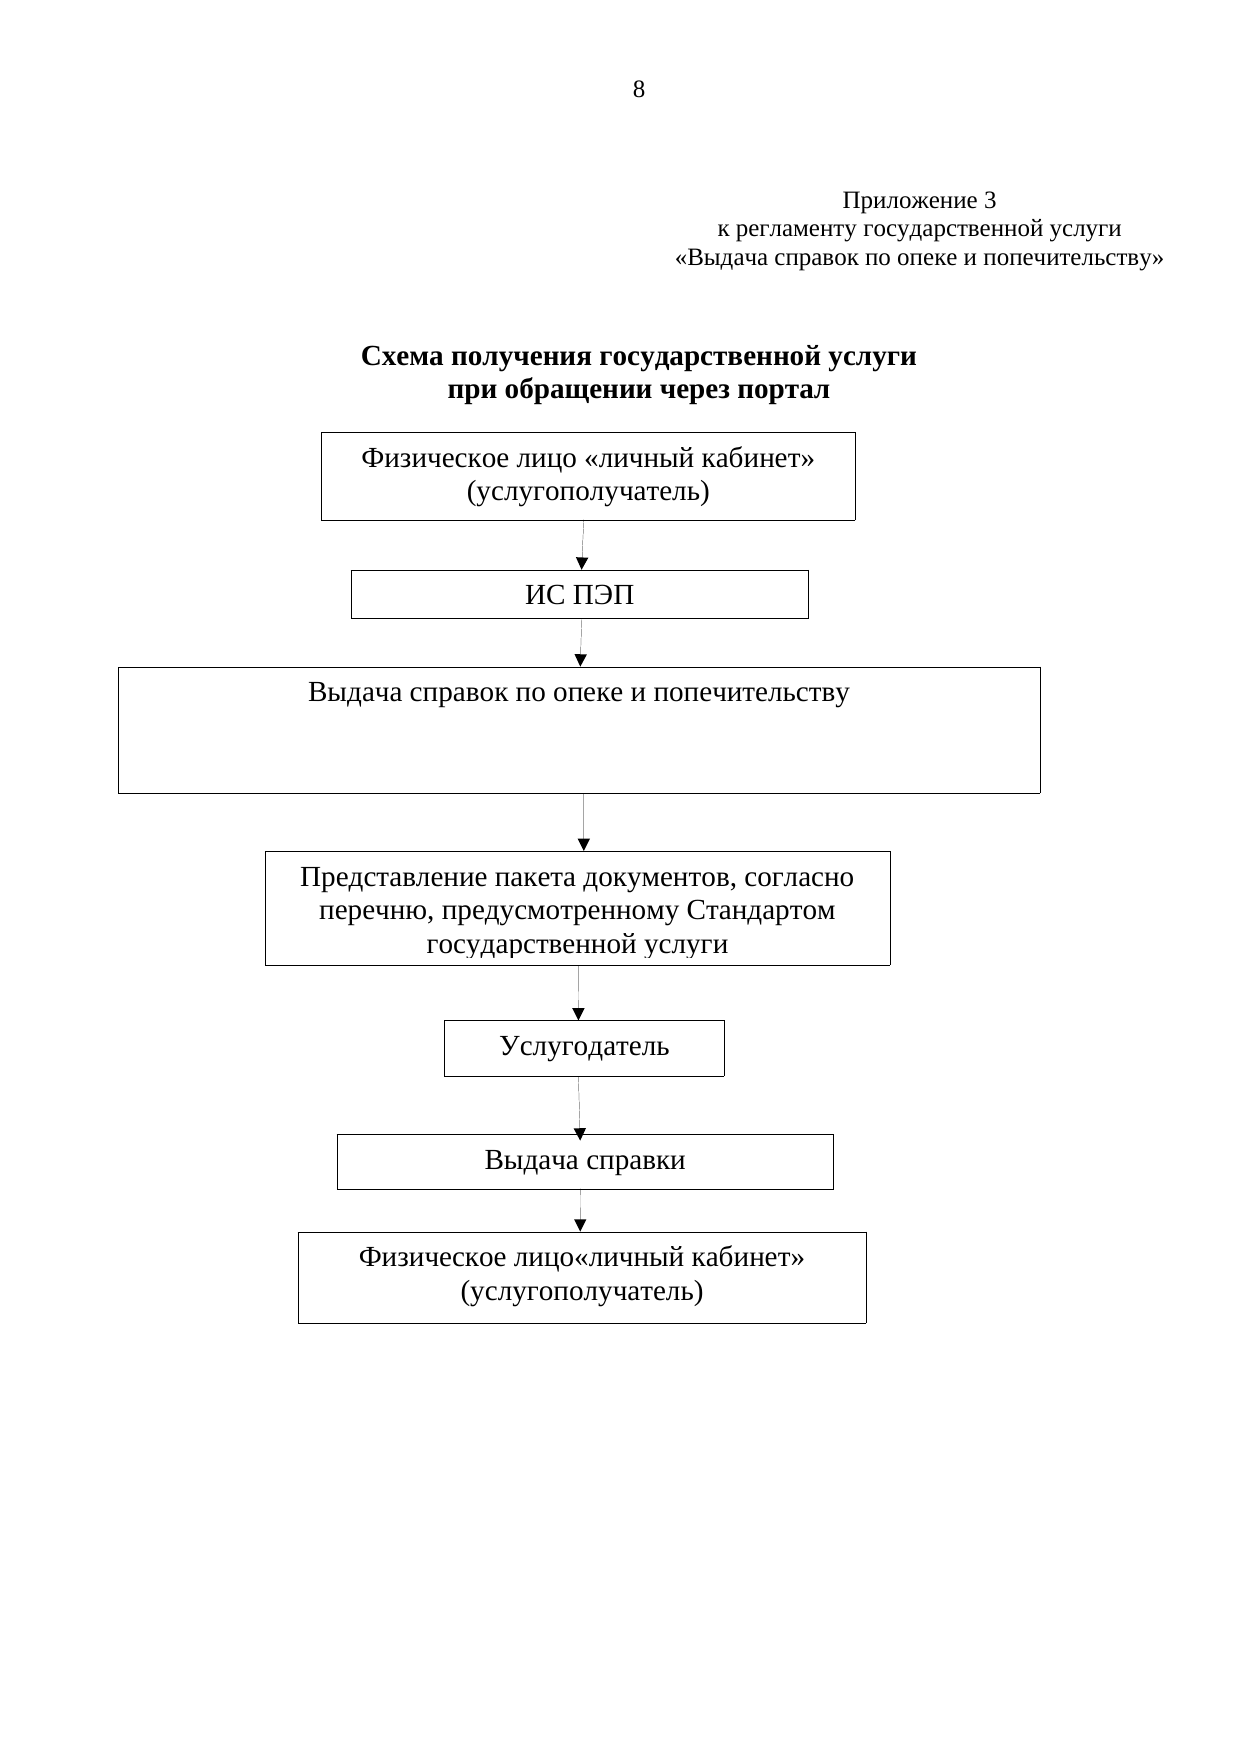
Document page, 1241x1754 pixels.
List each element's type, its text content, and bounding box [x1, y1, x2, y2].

text «Выдача справок по опеке и попечительству» [673, 242, 1165, 271]
list Схема получения государственной услуги [112, 338, 1165, 372]
text Приложение 3 [673, 185, 1165, 213]
text к регламенту государственной услуги [673, 213, 1165, 242]
list при обращении через портал [112, 372, 1165, 405]
